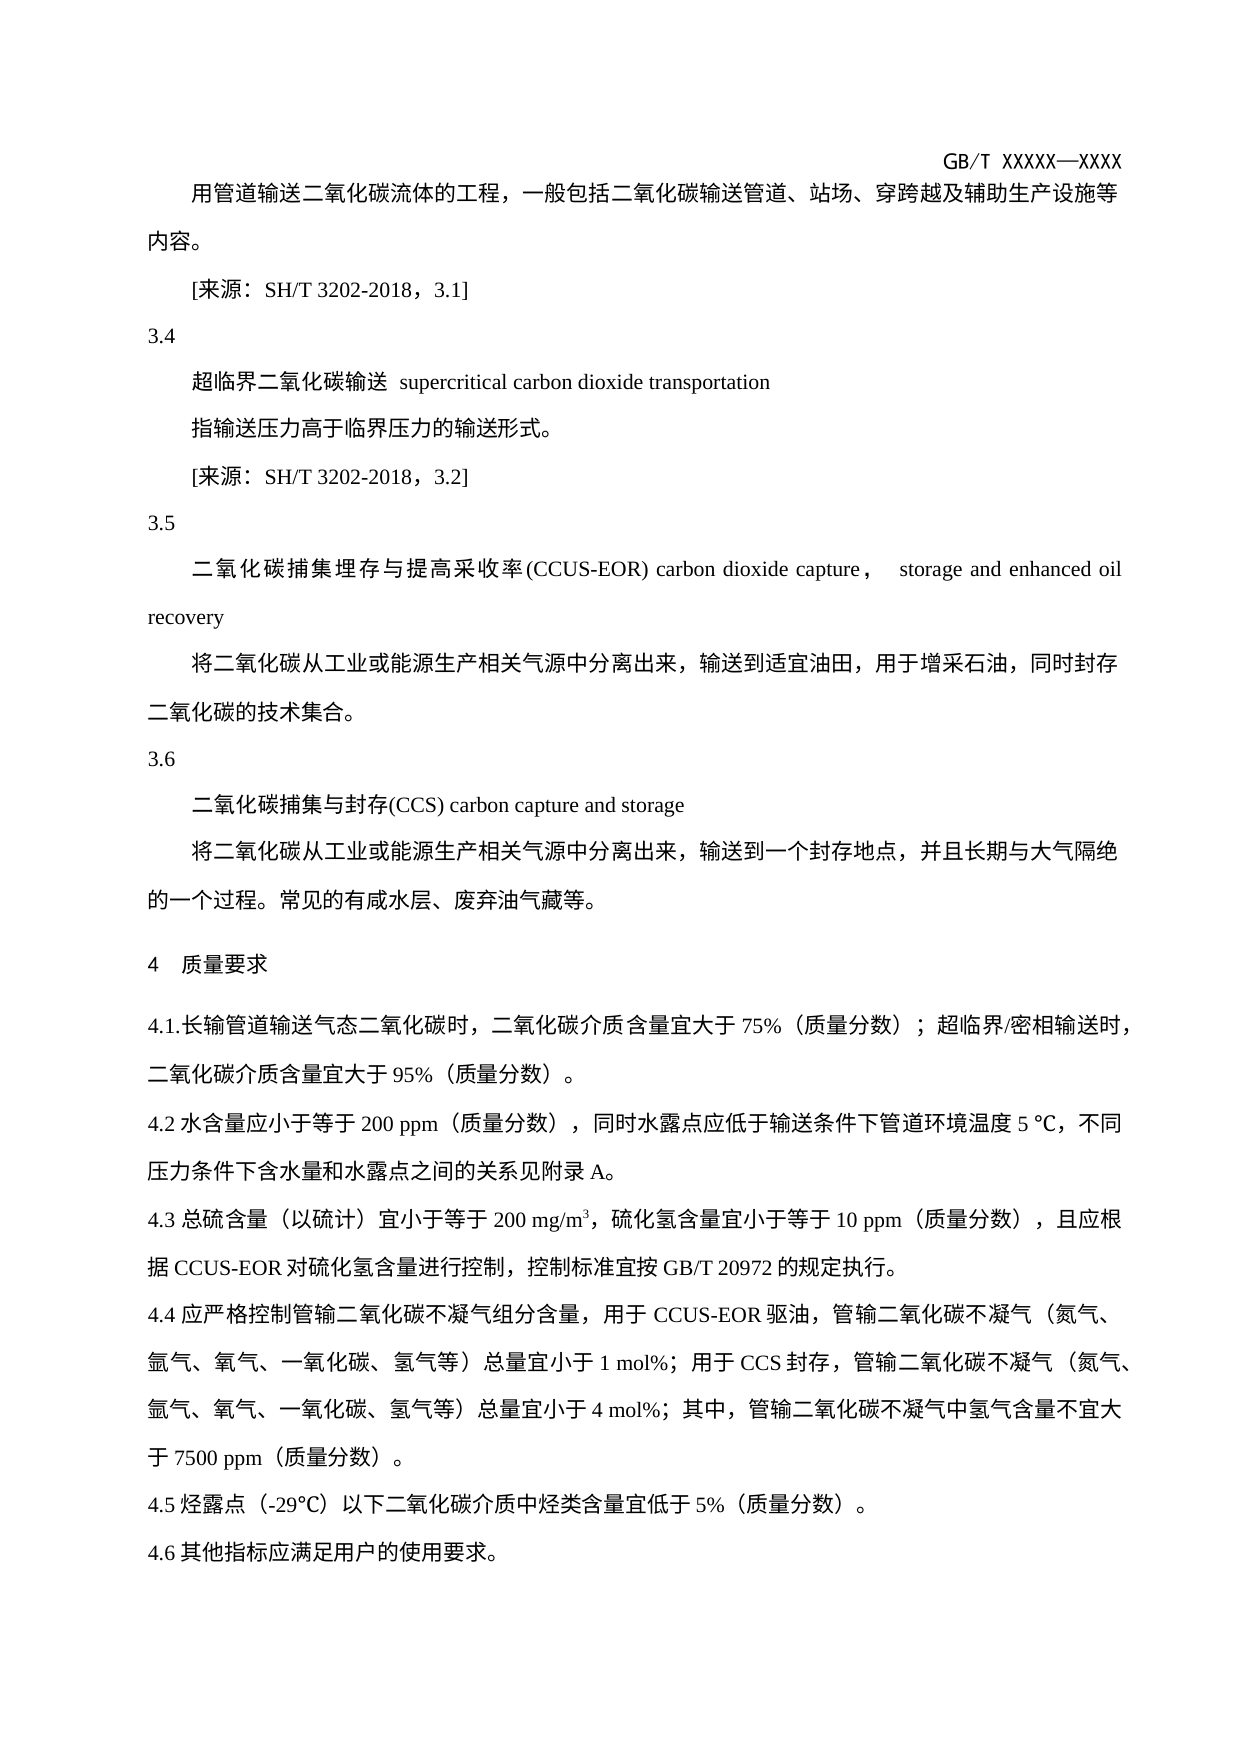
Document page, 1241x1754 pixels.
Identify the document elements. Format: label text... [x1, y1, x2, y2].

text 将二氧化碳从工业或能源生产相关气源中分离出来，输送到适宜油田，用于增采石油，同时封存二氧化碳的技术集合。 [148, 646, 1122, 727]
text 质量要求 [148, 947, 1122, 979]
text 3.5 [148, 507, 1122, 539]
text 4.6 其他指标应满足用户的使用要求。 [148, 1535, 1122, 1566]
text 3.6 [148, 743, 1122, 775]
text [来源：SH/T 3202-2018，3.2] [148, 458, 1122, 491]
text 用管道输送二氧化碳流体的工程，一般包括二氧化碳输送管道、站场、穿跨越及辅助生产设施等内容。 [148, 176, 1122, 256]
text 指输送压力高于临界压力的输送形式。 [148, 411, 1122, 442]
list 4.2水含量应小于等于200 ppm（质量分数），同时水露点应低于输送条件下管道环境温度5 ℃，不同压力条件下含水量和水露点之间的关系见附录A。 [148, 1105, 1122, 1186]
text 超临界二氧化碳输送 supercritical carbon dioxide transportation [148, 365, 1122, 397]
text 4.3 总硫含量（以硫计）宜小于等于200 mg/m3，硫化氢含量宜小于等于10 ppm（质量分数），且应根据CCUS-EOR对硫化氢含量进行控制，控制标准宜按GB/T 20972的规定执行。 [148, 1202, 1122, 1281]
text 3.4 [148, 320, 1122, 352]
text 将二氧化碳从工业或能源生产相关气源中分离出来，输送到一个封存地点，并且长期与大气隔绝的一个过程。常见的有咸水层、废弃油气藏等。 [148, 833, 1122, 915]
text [来源：SH/T 3202-2018，3.1] [148, 271, 1122, 304]
text 二氧化碳捕集埋存与提高采收率(CCUS-EOR) carbon dioxide capture， storage and enhanced oil recovery [148, 552, 1122, 633]
text 二氧化碳捕集与封存(CCS) carbon capture and storage [148, 788, 1122, 820]
text 4.4 应严格控制管输二氧化碳不凝气组分含量，用于CCUS-EOR驱油，管输二氧化碳不凝气（氮气、氩气、氧气、一氧化碳、氢气等）总量宜小于1 mol%；用于CCS封存，管输二氧化碳不凝气（氮气、氩气、氧气、一氧化碳、氢气等）总量宜小于4 mol%；其中，管输二氧化碳不凝气中氢气含量不宜大于7500 ppm（质量分数）。 [148, 1297, 1122, 1471]
list 4.1.长输管道输送气态二氧化碳时，二氧化碳介质含量宜大于75%（质量分数）；超临界/密相输送时，二氧化碳介质含量宜大于95%（质量分数）。 [148, 1008, 1122, 1089]
text 4.5 烃露点（-29℃）以下二氧化碳介质中烃类含量宜低于5%（质量分数）。 [148, 1487, 1122, 1519]
